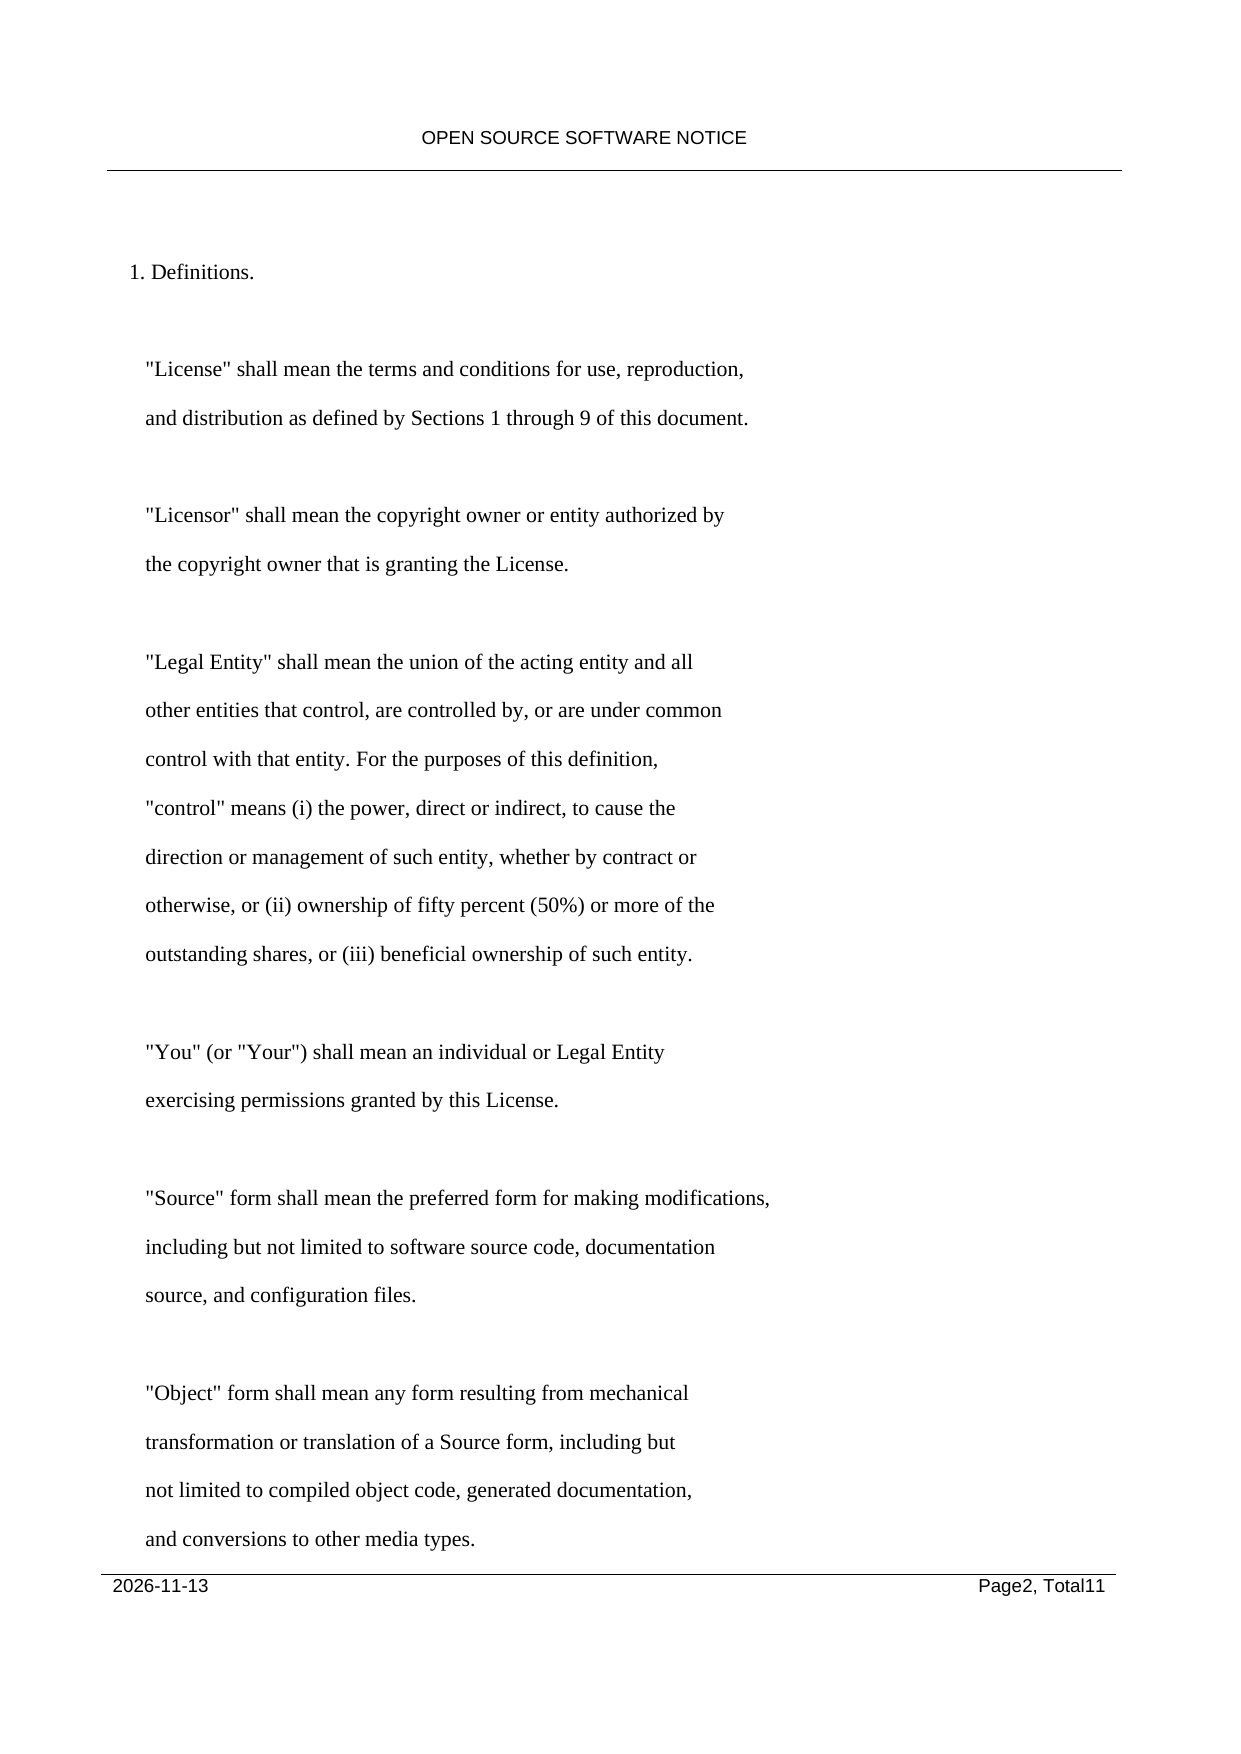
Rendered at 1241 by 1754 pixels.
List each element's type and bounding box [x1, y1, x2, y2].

text [112, 206, 1128, 1555]
